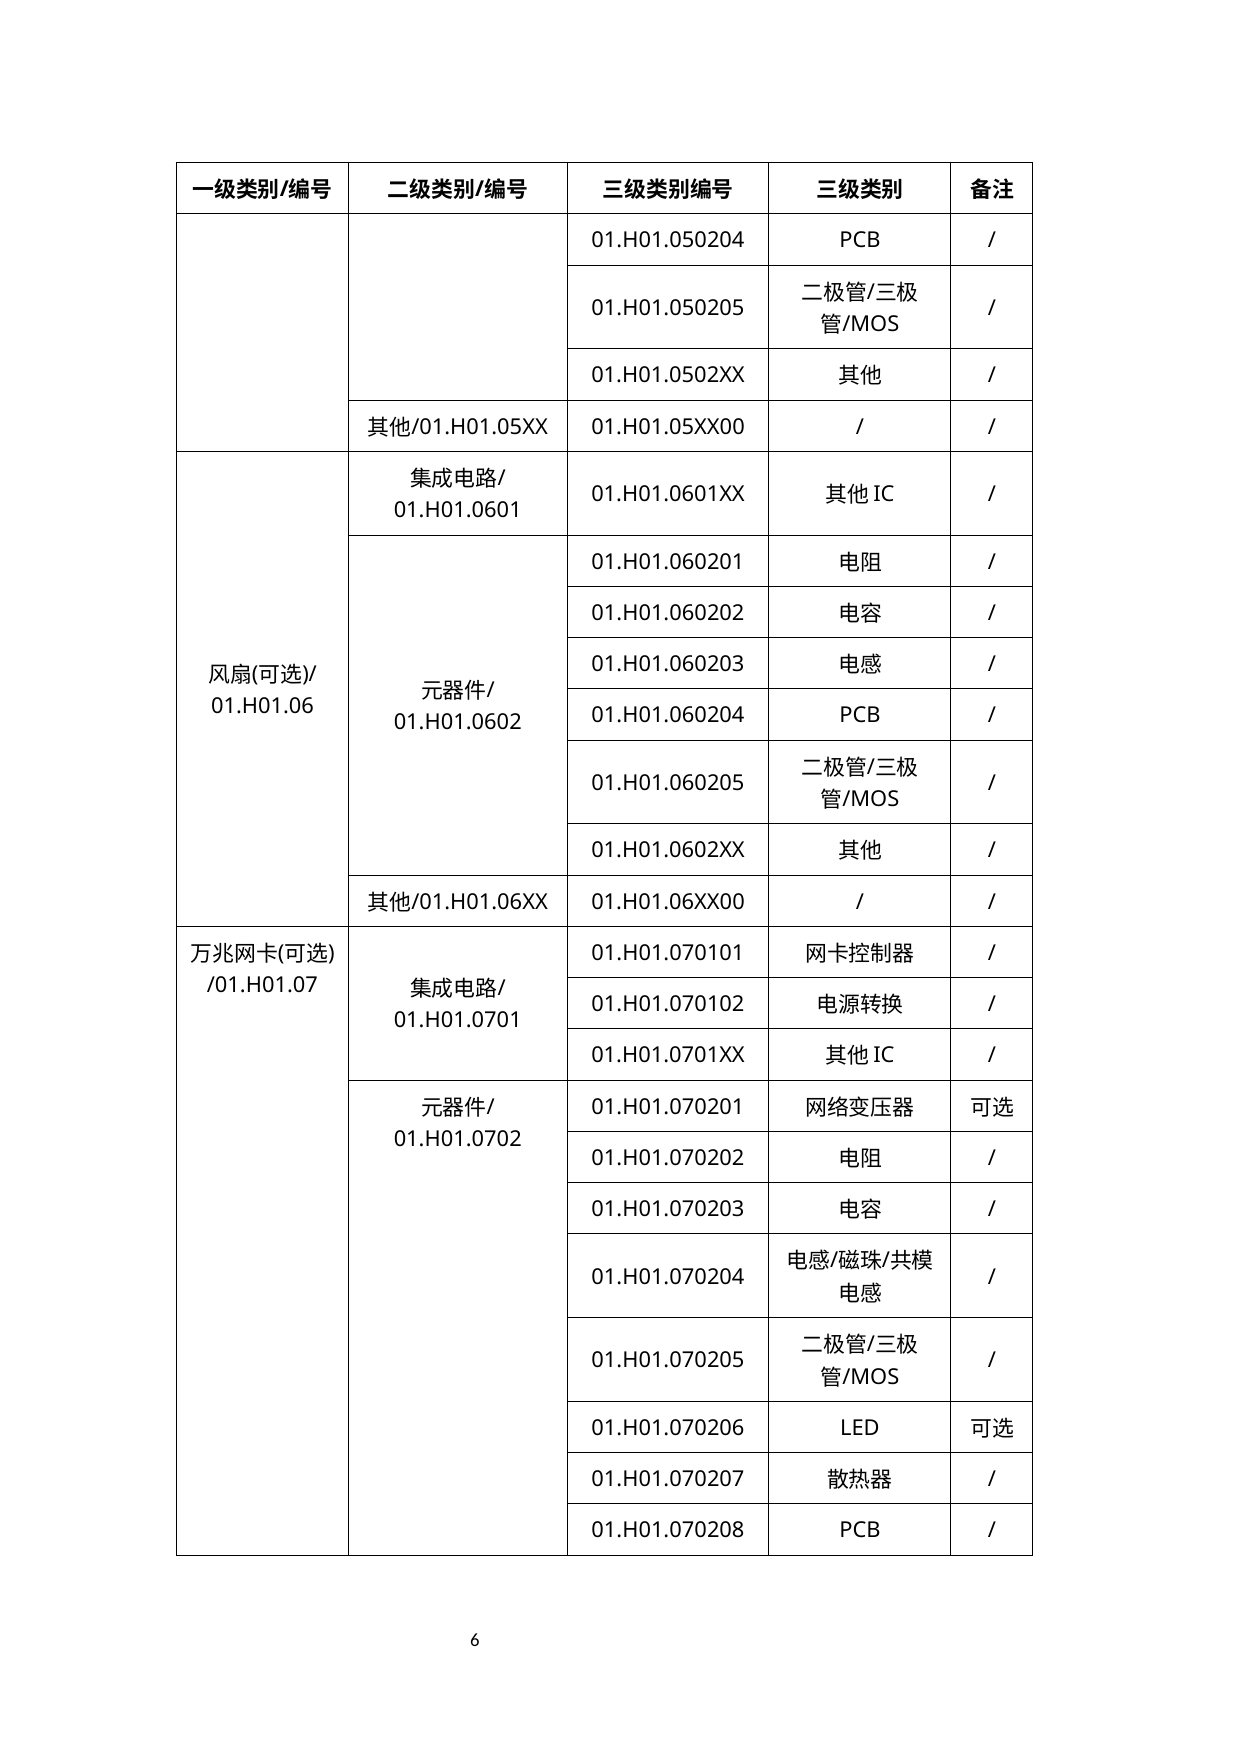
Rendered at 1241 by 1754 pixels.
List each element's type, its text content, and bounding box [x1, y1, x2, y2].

table_cell 01.H01.070202 [568, 1132, 768, 1182]
table_cell 其他 [769, 824, 950, 874]
table_cell / [951, 927, 1032, 977]
table_cell 元器件/01.H01.0602 [349, 536, 567, 874]
table_cell / [951, 978, 1032, 1028]
table_cell 电感 [769, 638, 950, 688]
table_cell 电阻 [769, 536, 950, 586]
table_cell / [951, 214, 1032, 264]
table_cell 01.H01.050204 [568, 214, 768, 264]
table_cell / [951, 587, 1032, 637]
table_cell PCB [769, 689, 950, 739]
table_cell 可选 [951, 1081, 1032, 1131]
table_cell 01.H01.050205 [568, 266, 768, 348]
table_cell 01.H01.0602XX [568, 824, 768, 874]
table_cell 万兆网卡(可选)/01.H01.07 [177, 927, 348, 1554]
table_cell 网卡控制器 [769, 927, 950, 977]
table_cell 网络变压器 [769, 1081, 950, 1131]
table_cell / [951, 536, 1032, 586]
table_cell 电阻 [769, 1132, 950, 1182]
table_cell 散热器 [769, 1453, 950, 1503]
table_cell 01.H01.070205 [568, 1318, 768, 1401]
table_cell 01.H01.070203 [568, 1183, 768, 1233]
table_cell 其他IC [769, 1029, 950, 1079]
table_cell / [951, 824, 1032, 874]
table_cell 01.H01.0701XX [568, 1029, 768, 1079]
table_header 二级类别/编号 [349, 163, 567, 213]
table_cell / [951, 266, 1032, 348]
table_cell / [769, 876, 950, 926]
table_cell / [951, 1029, 1032, 1079]
table_cell 其他 [769, 349, 950, 399]
table_cell 01.H01.0601XX [568, 452, 768, 534]
table_cell 01.H01.0502XX [568, 349, 768, 399]
table_cell PCB [769, 1504, 950, 1554]
table_cell 01.H01.060203 [568, 638, 768, 688]
table_cell 电感/磁珠/共模电感 [769, 1234, 950, 1317]
table_cell 其他IC [769, 452, 950, 534]
table_cell / [951, 401, 1032, 451]
table_cell 集成电路/01.H01.0601 [349, 452, 567, 534]
table_header 备注 [951, 163, 1032, 213]
table_cell 电容 [769, 587, 950, 637]
table_cell 01.H01.070101 [568, 927, 768, 977]
table_header 三级类别 [769, 163, 950, 213]
table_header 三级类别编号 [568, 163, 768, 213]
table_cell / [951, 349, 1032, 399]
table_cell / [951, 1318, 1032, 1401]
table_cell 01.H01.060204 [568, 689, 768, 739]
table_cell / [951, 1183, 1032, 1233]
table_cell / [951, 876, 1032, 926]
table_cell / [951, 1234, 1032, 1317]
table_cell LED [769, 1402, 950, 1452]
table_cell 二极管/三极管/MOS [769, 741, 950, 823]
table_cell / [951, 452, 1032, 534]
table_cell 可选 [951, 1402, 1032, 1452]
table_cell 01.H01.05XX00 [568, 401, 768, 451]
table_cell 01.H01.070206 [568, 1402, 768, 1452]
table_cell 01.H01.06XX00 [568, 876, 768, 926]
table_cell 01.H01.070102 [568, 978, 768, 1028]
table_cell 其他/01.H01.06XX [349, 876, 567, 926]
table_header 一级类别/编号 [177, 163, 348, 213]
table_cell / [951, 1453, 1032, 1503]
table_cell / [951, 689, 1032, 739]
table_cell 01.H01.060201 [568, 536, 768, 586]
table_cell / [951, 741, 1032, 823]
table_cell 其他/01.H01.05XX [349, 401, 567, 451]
table_cell 元器件/01.H01.0702 [349, 1081, 567, 1554]
table_cell 01.H01.070208 [568, 1504, 768, 1554]
table_cell / [951, 1504, 1032, 1554]
table_cell 集成电路/01.H01.0701 [349, 927, 567, 1079]
table_cell 二极管/三极管/MOS [769, 1318, 950, 1401]
table_cell / [769, 401, 950, 451]
table_cell 01.H01.070207 [568, 1453, 768, 1503]
table_cell 电容 [769, 1183, 950, 1233]
table_cell PCB [769, 214, 950, 264]
table_cell / [951, 1132, 1032, 1182]
table_cell 01.H01.070204 [568, 1234, 768, 1317]
table_cell 01.H01.060202 [568, 587, 768, 637]
table_cell 二极管/三极管/MOS [769, 266, 950, 348]
table_cell 01.H01.060205 [568, 741, 768, 823]
table_cell 电源转换 [769, 978, 950, 1028]
table_cell / [951, 638, 1032, 688]
table_cell 01.H01.070201 [568, 1081, 768, 1131]
table_cell 风扇(可选)/01.H01.06 [177, 452, 348, 926]
